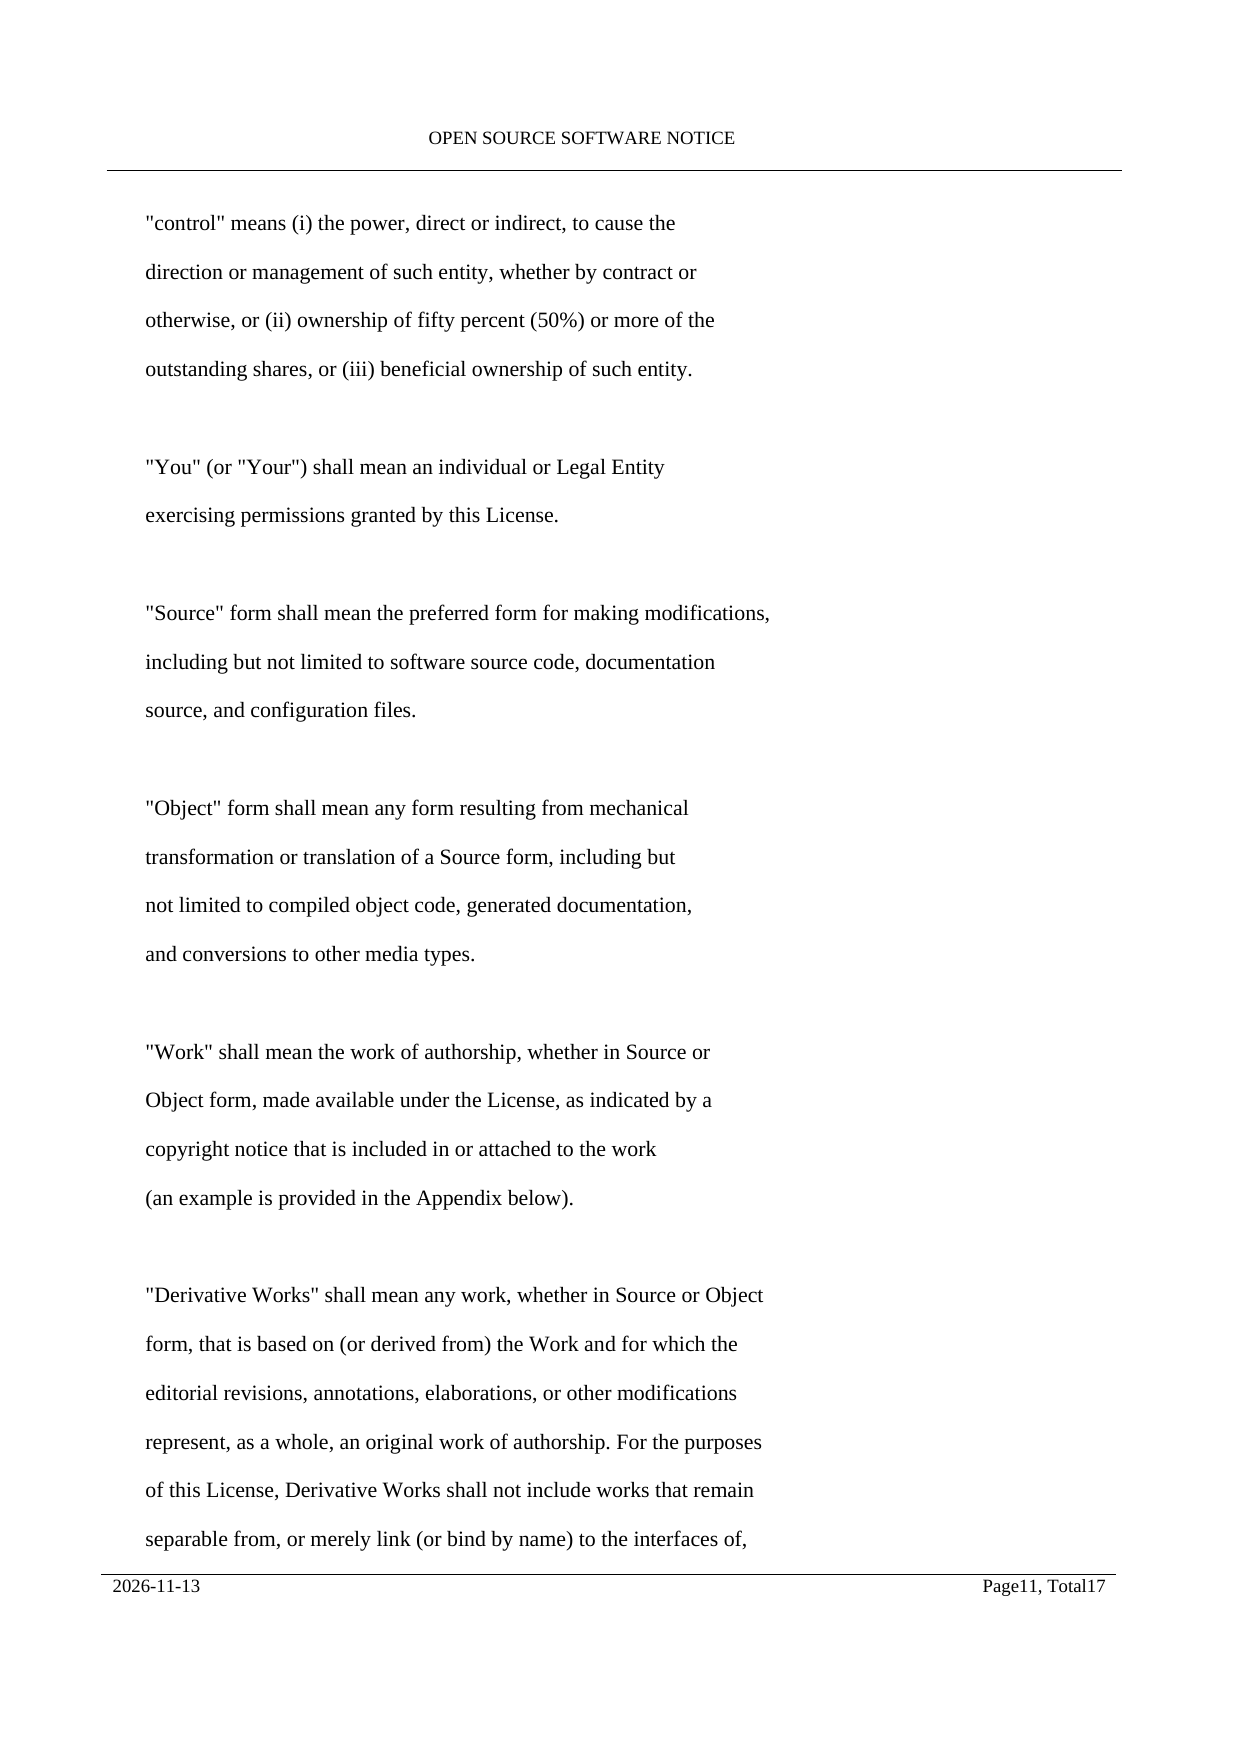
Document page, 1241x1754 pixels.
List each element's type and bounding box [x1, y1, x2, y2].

text [112, 206, 1128, 1555]
